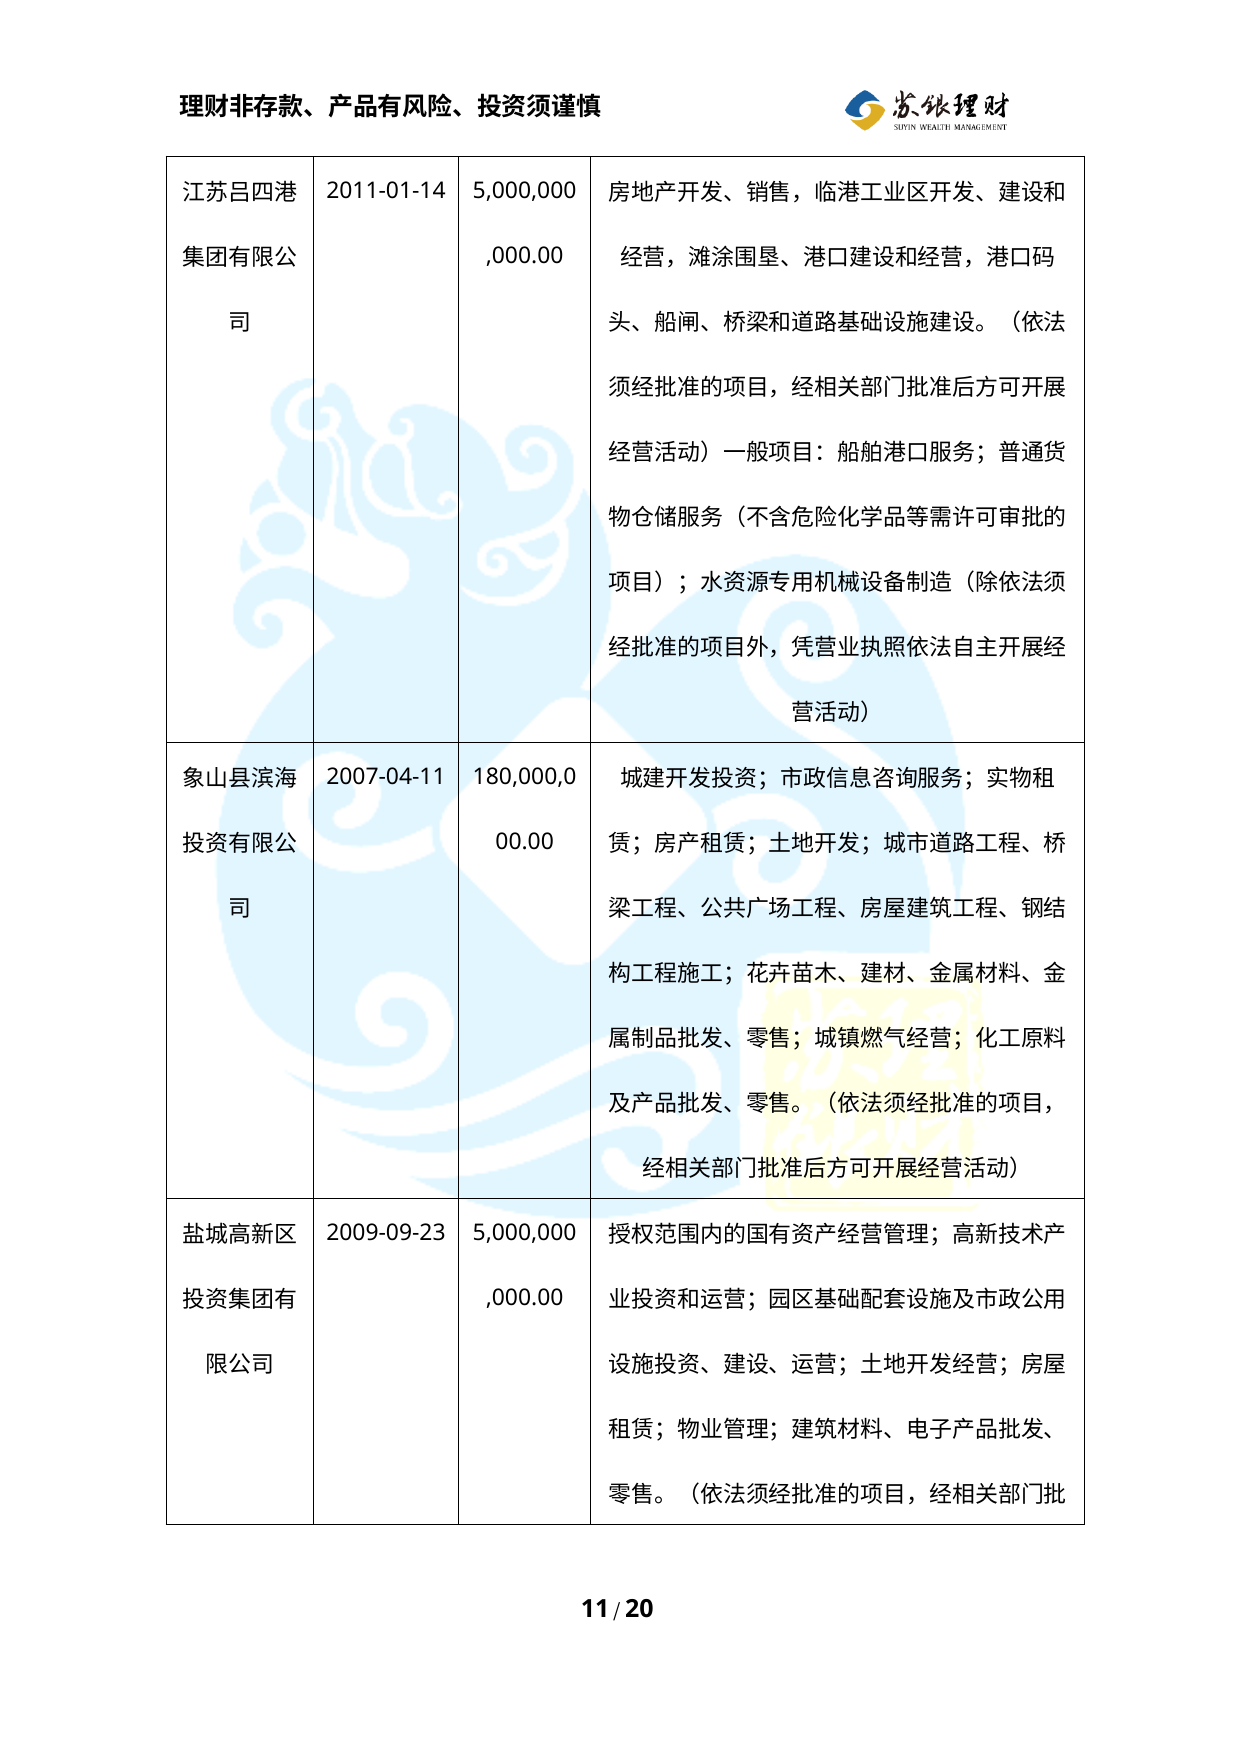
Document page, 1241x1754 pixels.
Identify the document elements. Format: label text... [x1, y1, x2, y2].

table_cell 城建开发投资；市政信息咨询服务；实物租赁；房产租赁；土地开发；城市道路工程、桥梁工程、公共广场工程、房屋建筑工程、钢结构工程施工；花卉苗木、建材、金属材料、金属制品批发、零售；城镇燃气经营；化工原料及产品批发、零售。（依法须经批准的项目，经相关部门批准后方可开展经营活动） [591, 743, 1084, 1198]
table_cell 180,000,000.00 [459, 743, 590, 1198]
table_cell 2011-01-14 [314, 157, 458, 742]
table_cell 2007-04-11 [314, 743, 458, 1198]
table_cell 盐城高新区投资集团有限公司 [167, 1199, 313, 1524]
table_cell 象山县滨海投资有限公司 [167, 743, 313, 1198]
table_cell 5,000,000,000.00 [459, 157, 590, 742]
table_cell 房地产开发、销售，临港工业区开发、建设和经营，滩涂围垦、港口建设和经营，港口码头、船闸、桥梁和道路基础设施建设。（依法须经批准的项目，经相关部门批准后方可开展经营活动）一般项目：船舶港口服务；普通货物仓储服务（不含危险化学品等需许可审批的项目）；水资源专用机械设备制造（除依法须经批准的项目外，凭营业执照依法自主开展经营活动） [591, 157, 1084, 742]
table_cell 5,000,000,000.00 [459, 1199, 590, 1524]
table_cell 江苏吕四港集团有限公司 [167, 157, 313, 742]
picture [820, 72, 1039, 143]
table_cell 2009-09-23 [314, 1199, 458, 1524]
